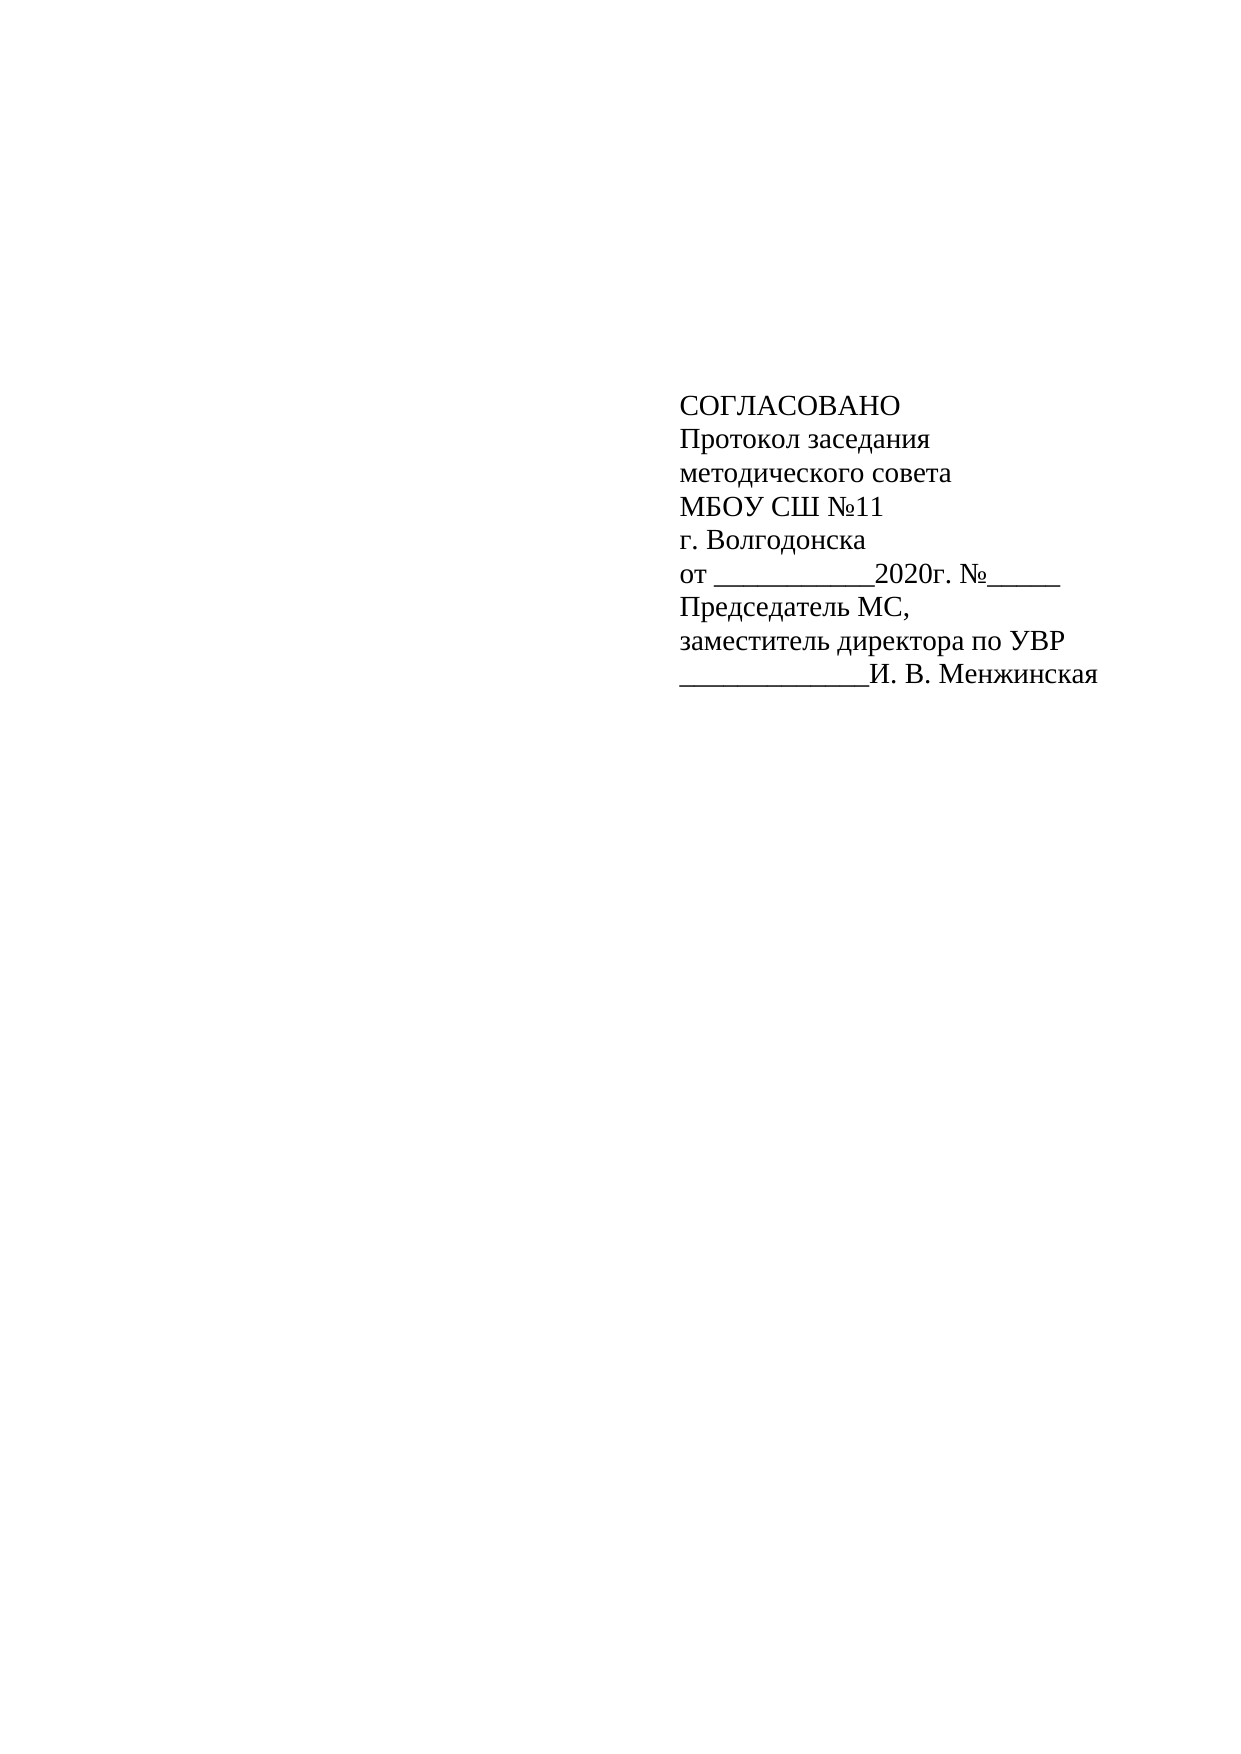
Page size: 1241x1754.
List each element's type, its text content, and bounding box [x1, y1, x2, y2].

text г. Волгодонска [118, 522, 1122, 556]
text _____________И. В. Менжинская [118, 656, 1122, 690]
text СОГЛАСОВАНО [118, 388, 1122, 422]
text МБОУ СШ №11 [118, 489, 1122, 522]
text Председатель МС, [118, 589, 1122, 623]
text от ___________2020г. №_____ [118, 556, 1122, 589]
text методического совета [118, 455, 1122, 489]
text заместитель директора по УВР [118, 623, 1122, 656]
text Протокол заседания [118, 422, 1122, 455]
